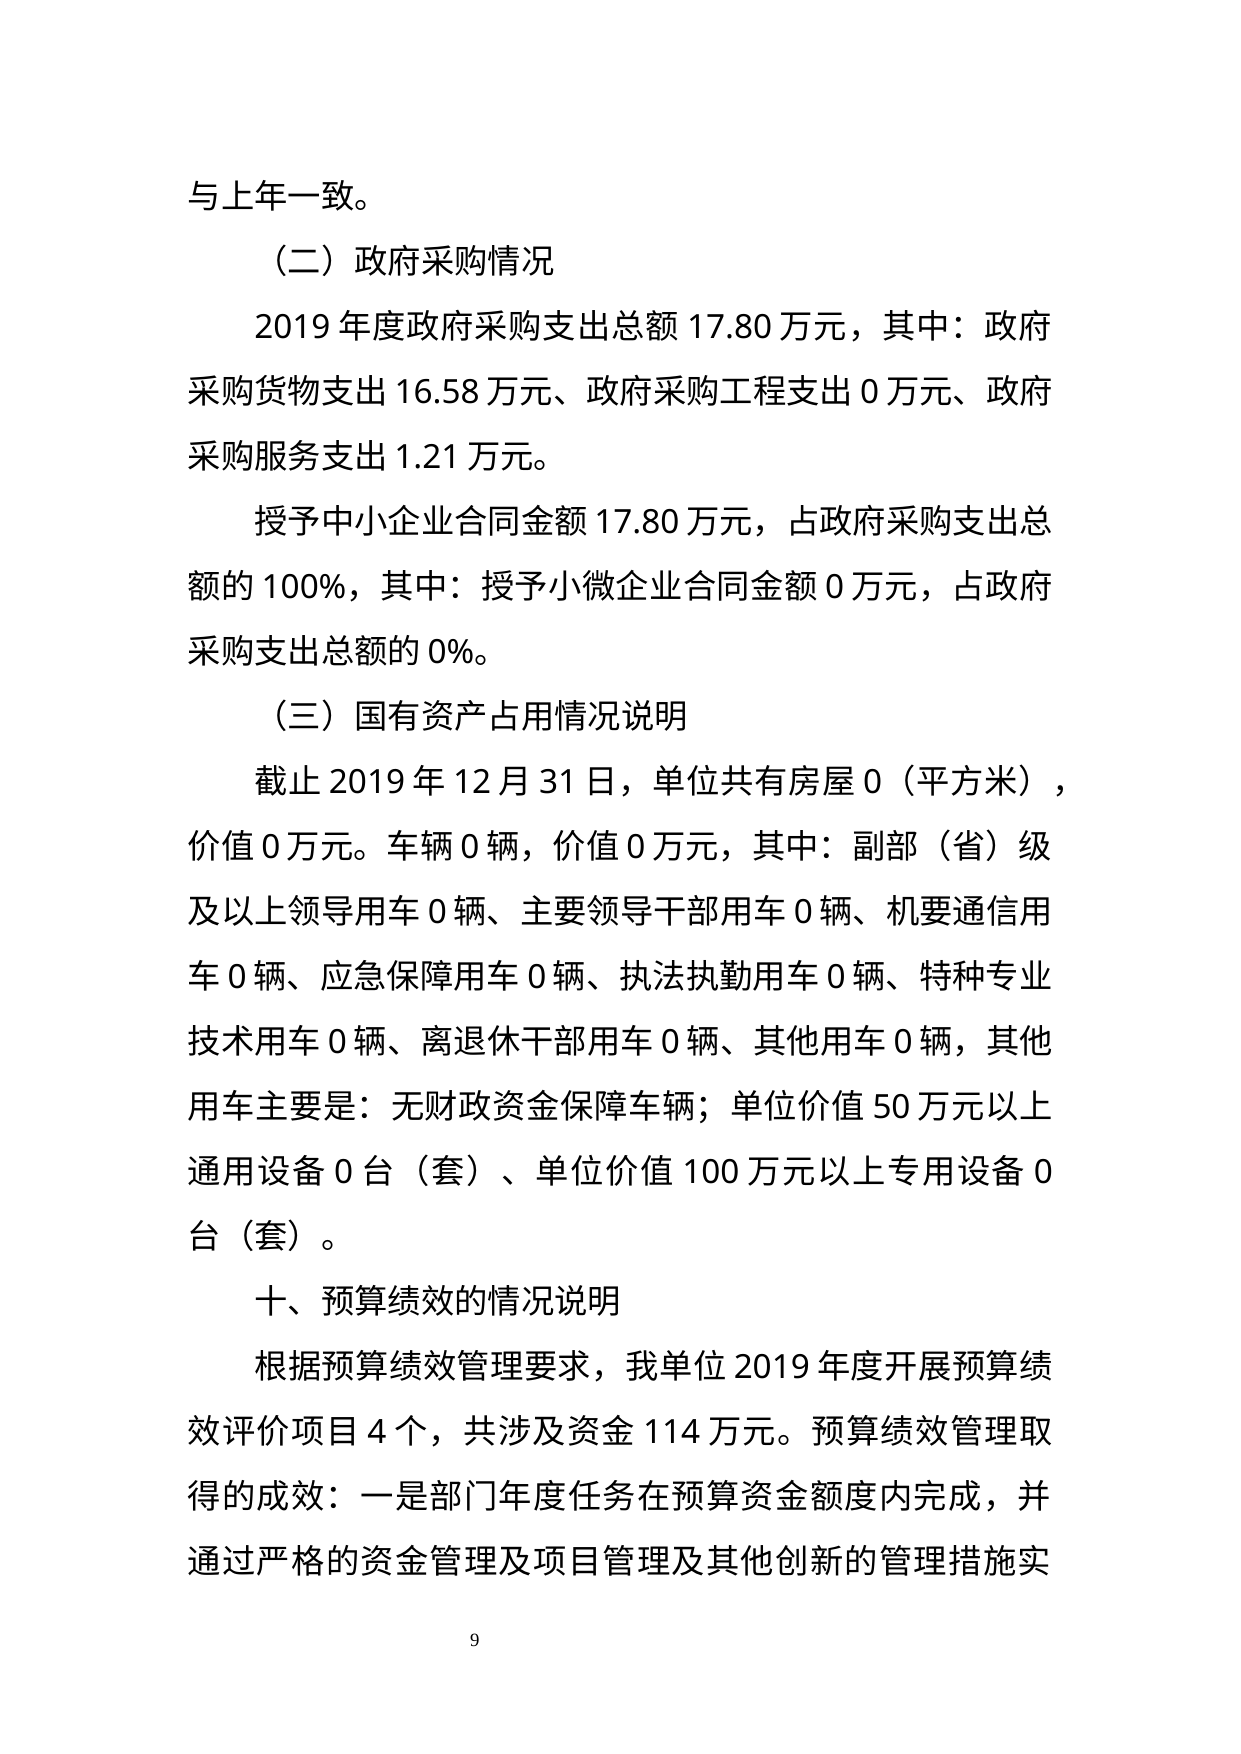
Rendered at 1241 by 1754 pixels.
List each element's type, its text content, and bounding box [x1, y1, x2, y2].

text （三）国有资产占用情况说明 [187, 682, 1053, 747]
text （二）政府采购情况 [187, 227, 1053, 292]
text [187, 1332, 1053, 1592]
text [187, 162, 1053, 227]
text 十、预算绩效的情况说明 [187, 1267, 1053, 1332]
text 2019年度政府采购支出总额17.80万元，其中：政府采购货物支出16.58万元、政府采购工程支出0万元、政府采购服务支出1.21万元。 [187, 292, 1053, 487]
text 截止2019年12月31日，单位共有房屋0（平方米），价值0万元。车辆0辆，价值0万元，其中：副部（省）级及以上领导用车0辆、主要领导干部用车0辆、机要通信用车0辆、应急保障用车0辆、执法执勤用车0辆、特种专业技术用车0辆、离退休干部用车0辆、其他用车0辆，其他用车主要是：无财政资金保障车辆；单位价值50万元以上通用设备0台（套）、单位价值100万元以上专用设备0台（套）。 [187, 747, 1053, 1267]
text 授予中小企业合同金额17.80万元，占政府采购支出总额的100%，其中：授予小微企业合同金额0万元，占政府采购支出总额的0%。 [187, 487, 1053, 682]
